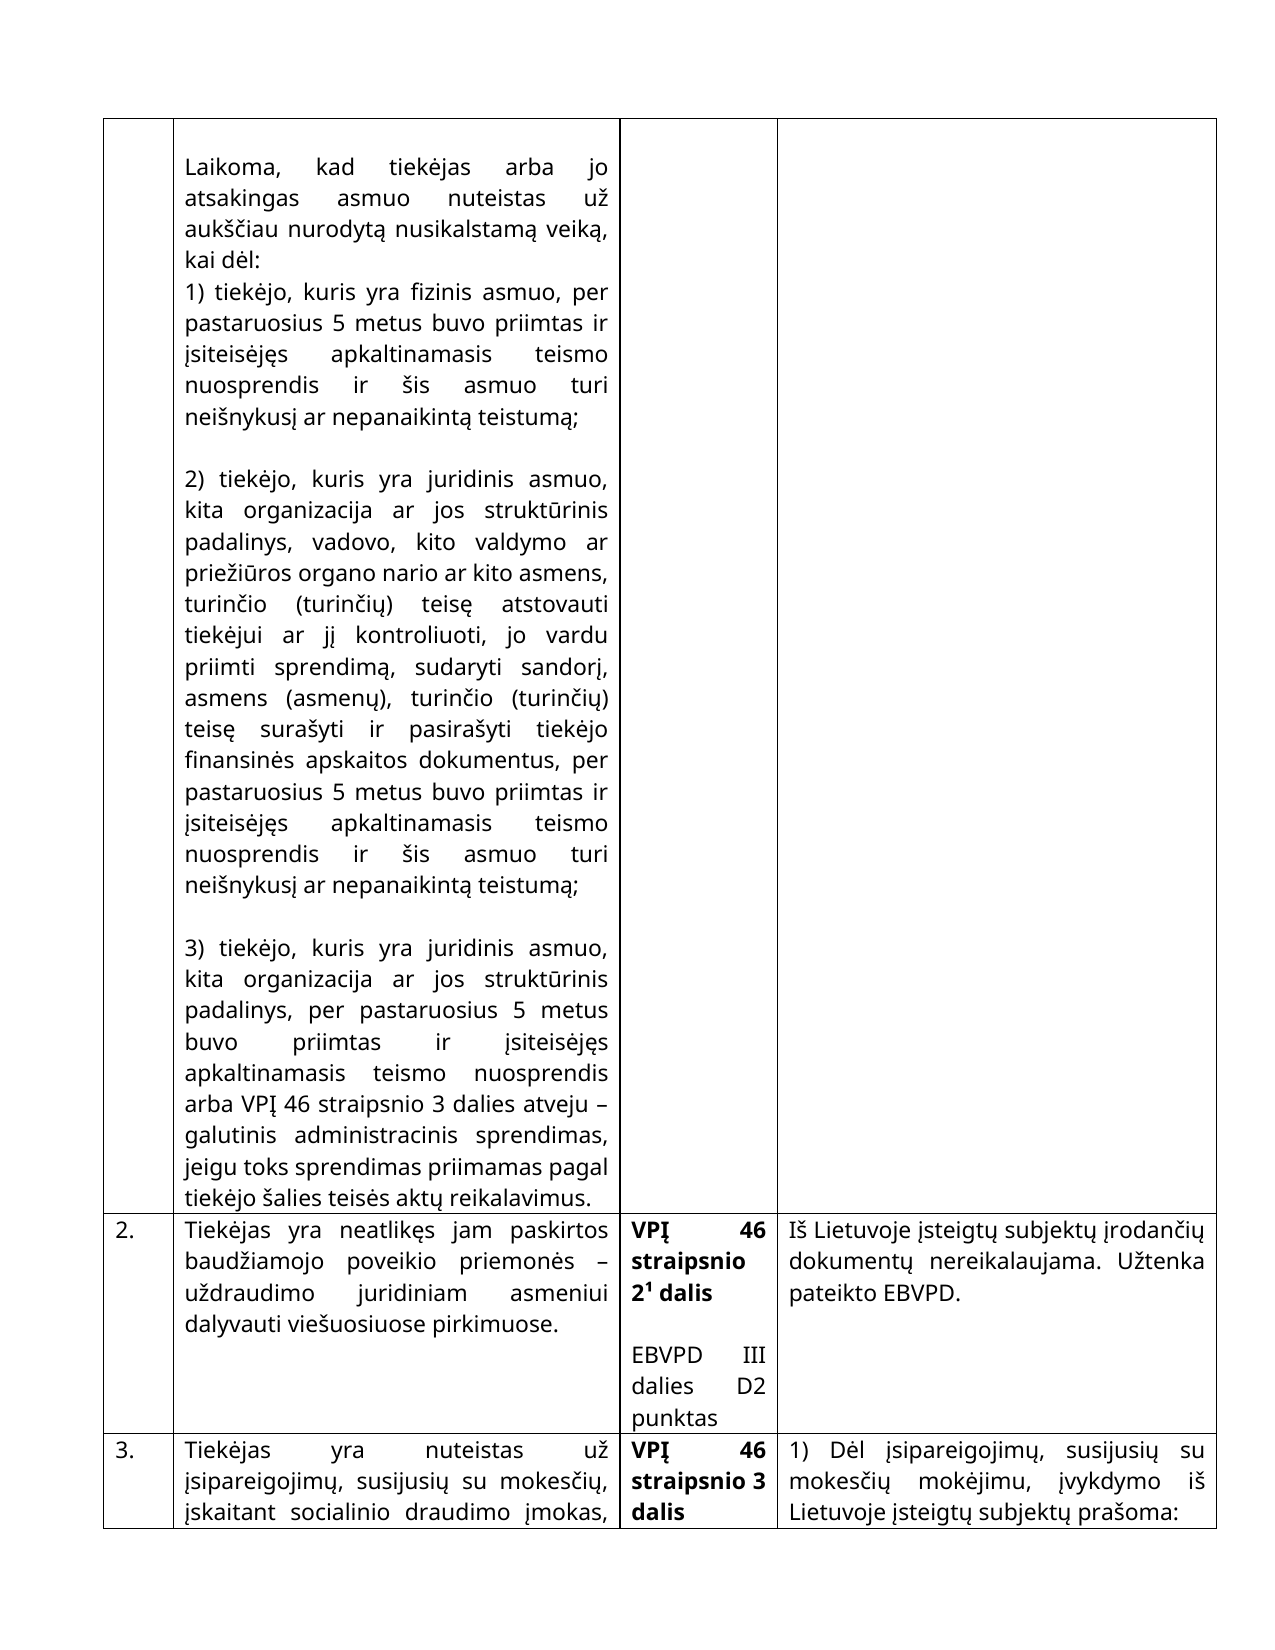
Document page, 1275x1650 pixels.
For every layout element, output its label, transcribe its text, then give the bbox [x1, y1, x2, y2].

table_cell [104, 119, 173, 1213]
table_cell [621, 1434, 777, 1527]
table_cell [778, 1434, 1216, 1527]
table_cell Tiekėjas yra neatlikęs jam paskirtos baudžiamojo poveikio priemonės – uždraudimo juridiniam asmeniui dalyvauti viešuosiuose pirkimuose. [174, 1214, 619, 1433]
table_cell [621, 119, 777, 1213]
table_cell [104, 1214, 173, 1433]
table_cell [778, 119, 1216, 1213]
table_cell VPĮ 46 straipsnio 2¹ dalis EBVPD III dalies D2 punktas [621, 1214, 777, 1433]
table_cell [104, 1434, 173, 1527]
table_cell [174, 119, 619, 1213]
table_cell Iš Lietuvoje įsteigtų subjektų įrodančių dokumentų nereikalaujama. Užtenka pateikto EBVPD. [778, 1214, 1216, 1433]
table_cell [174, 1434, 619, 1527]
